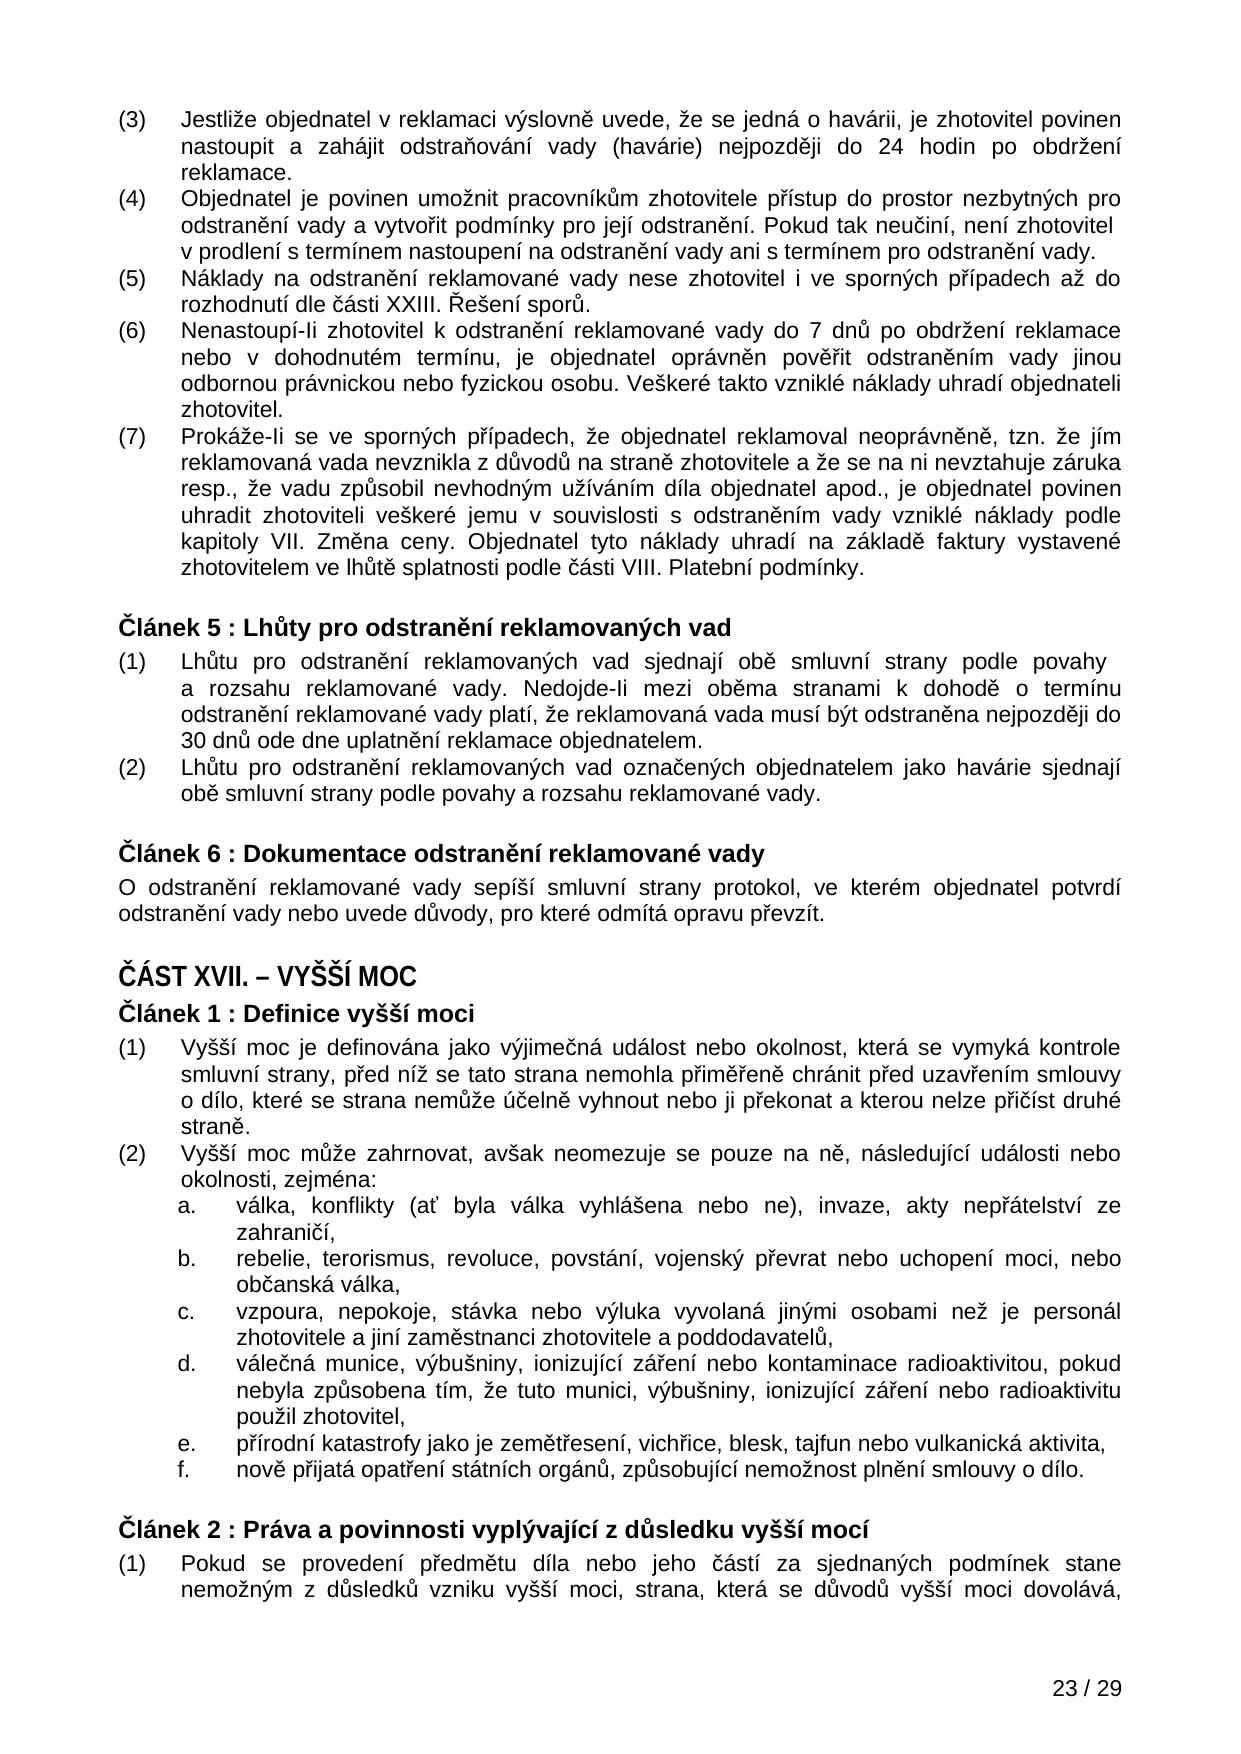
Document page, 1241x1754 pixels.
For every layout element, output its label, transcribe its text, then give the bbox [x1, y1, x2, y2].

list válka, konflikty (ať byla válka vyhlášena nebo ne), invaze, akty nepřátelství ze zahraničí, [177, 1192, 1122, 1245]
subtitle Článek 6 : Dokumentace odstranění reklamované vady [118, 839, 1122, 868]
list Jestliže objednatel v reklamaci výslovně uvede, že se jedná o havárii, je zhotovitel povinen nastoupit a zahájit odstraňování vady (havárie) nejpozději do 24 hodin po obdržení reklamace. [118, 106, 1122, 185]
list Vyšší moc může zahrnovat, avšak neomezuje se pouze na ně, následující události nebo okolnosti, zejména: [118, 1139, 1122, 1192]
list Lhůtu pro odstranění reklamovaných vad sjednají obě smluvní strany podle povahy a rozsahu reklamované vady. Nedojde-Ii mezi oběma stranami k dohodě o termínu odstranění reklamované vady platí, že reklamovaná vada musí být odstraněna nejpozději do 30 dnů ode dne uplatnění reklamace objednatelem. [118, 648, 1122, 754]
subtitle Článek 5 : Lhůty pro odstranění reklamovaných vad [118, 613, 1122, 642]
list vzpoura, nepokoje, stávka nebo výluka vyvolaná jinými osobami než je personál zhotovitele a jiní zaměstnanci zhotovitele a poddodavatelů, [177, 1298, 1122, 1350]
list přírodní katastrofy jako je zemětřesení, vichřice, blesk, tajfun nebo vulkanická aktivita, [177, 1429, 1122, 1456]
subtitle ČÁST XVII. – VYŠŠÍ MOC [118, 959, 1122, 993]
list válečná munice, výbušniny, ionizující záření nebo kontaminace radioaktivitou, pokud nebyla způsobena tím, že tuto munici, výbušniny, ionizující záření nebo radioaktivitu použil zhotovitel, [177, 1350, 1122, 1429]
subtitle Článek 2 : Práva a povinnosti vyplývající z důsledku vyšší mocí [118, 1515, 1122, 1543]
list Objednatel je povinen umožnit pracovníkům zhotovitele přístup do prostor nezbytných pro odstranění vady a vytvořit podmínky pro její odstranění. Pokud tak neučiní, není zhotovitel v prodlení s termínem nastoupení na odstranění vady ani s termínem pro odstranění vady. [118, 185, 1122, 264]
text O odstranění reklamované vady sepíší smluvní strany protokol, ve kterém objednatel potvrdí odstranění vady nebo uvede důvody, pro které odmítá opravu převzít. [118, 874, 1122, 927]
list Prokáže-Ii se ve sporných případech, že objednatel reklamoval neoprávněně, tzn. že jím reklamovaná vada nevznikla z důvodů na straně zhotovitele a že se na ni nevztahuje záruka resp., že vadu způsobil nevhodným užíváním díla objednatel apod., je objednatel povinen uhradit zhotoviteli veškeré jemu v souvislosti s odstraněním vady vzniklé náklady podle kapitoly VII. Změna ceny. Objednatel tyto náklady uhradí na základě faktury vystavené zhotovitelem ve lhůtě splatnosti podle části VIII. Platební podmínky. [118, 423, 1122, 581]
list Nenastoupí-Ii zhotovitel k odstranění reklamované vady do 7 dnů po obdržení reklamace nebo v dohodnutém termínu, je objednatel oprávněn pověřit odstraněním vady jinou odbornou právnickou nebo fyzickou osobu. Veškeré takto vzniklé náklady uhradí objednateli zhotovitel. [118, 317, 1122, 423]
subtitle Článek 1 : Definice vyšší moci [118, 999, 1122, 1028]
list Náklady na odstranění reklamované vady nese zhotovitel i ve sporných případech až do rozhodnutí dle části XXIII. Řešení sporů. [118, 264, 1122, 317]
list rebelie, terorismus, revoluce, povstání, vojenský převrat nebo uchopení moci, nebo občanská válka, [177, 1245, 1122, 1298]
list nově přijatá opatření státních orgánů, způsobující nemožnost plnění smlouvy o dílo. [177, 1456, 1122, 1482]
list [118, 1550, 1122, 1602]
list Vyšší moc je definována jako výjimečná událost nebo okolnost, která se vymyká kontrole smluvní strany, před níž se tato strana nemohla přiměřeně chránit před uzavřením smlouvy o dílo, které se strana nemůže účelně vyhnout nebo ji překonat a kterou nelze přičíst druhé straně. [118, 1034, 1122, 1139]
list Lhůtu pro odstranění reklamovaných vad označených objednatelem jako havárie sjednají obě smluvní strany podle povahy a rozsahu reklamované vady. [118, 754, 1122, 806]
